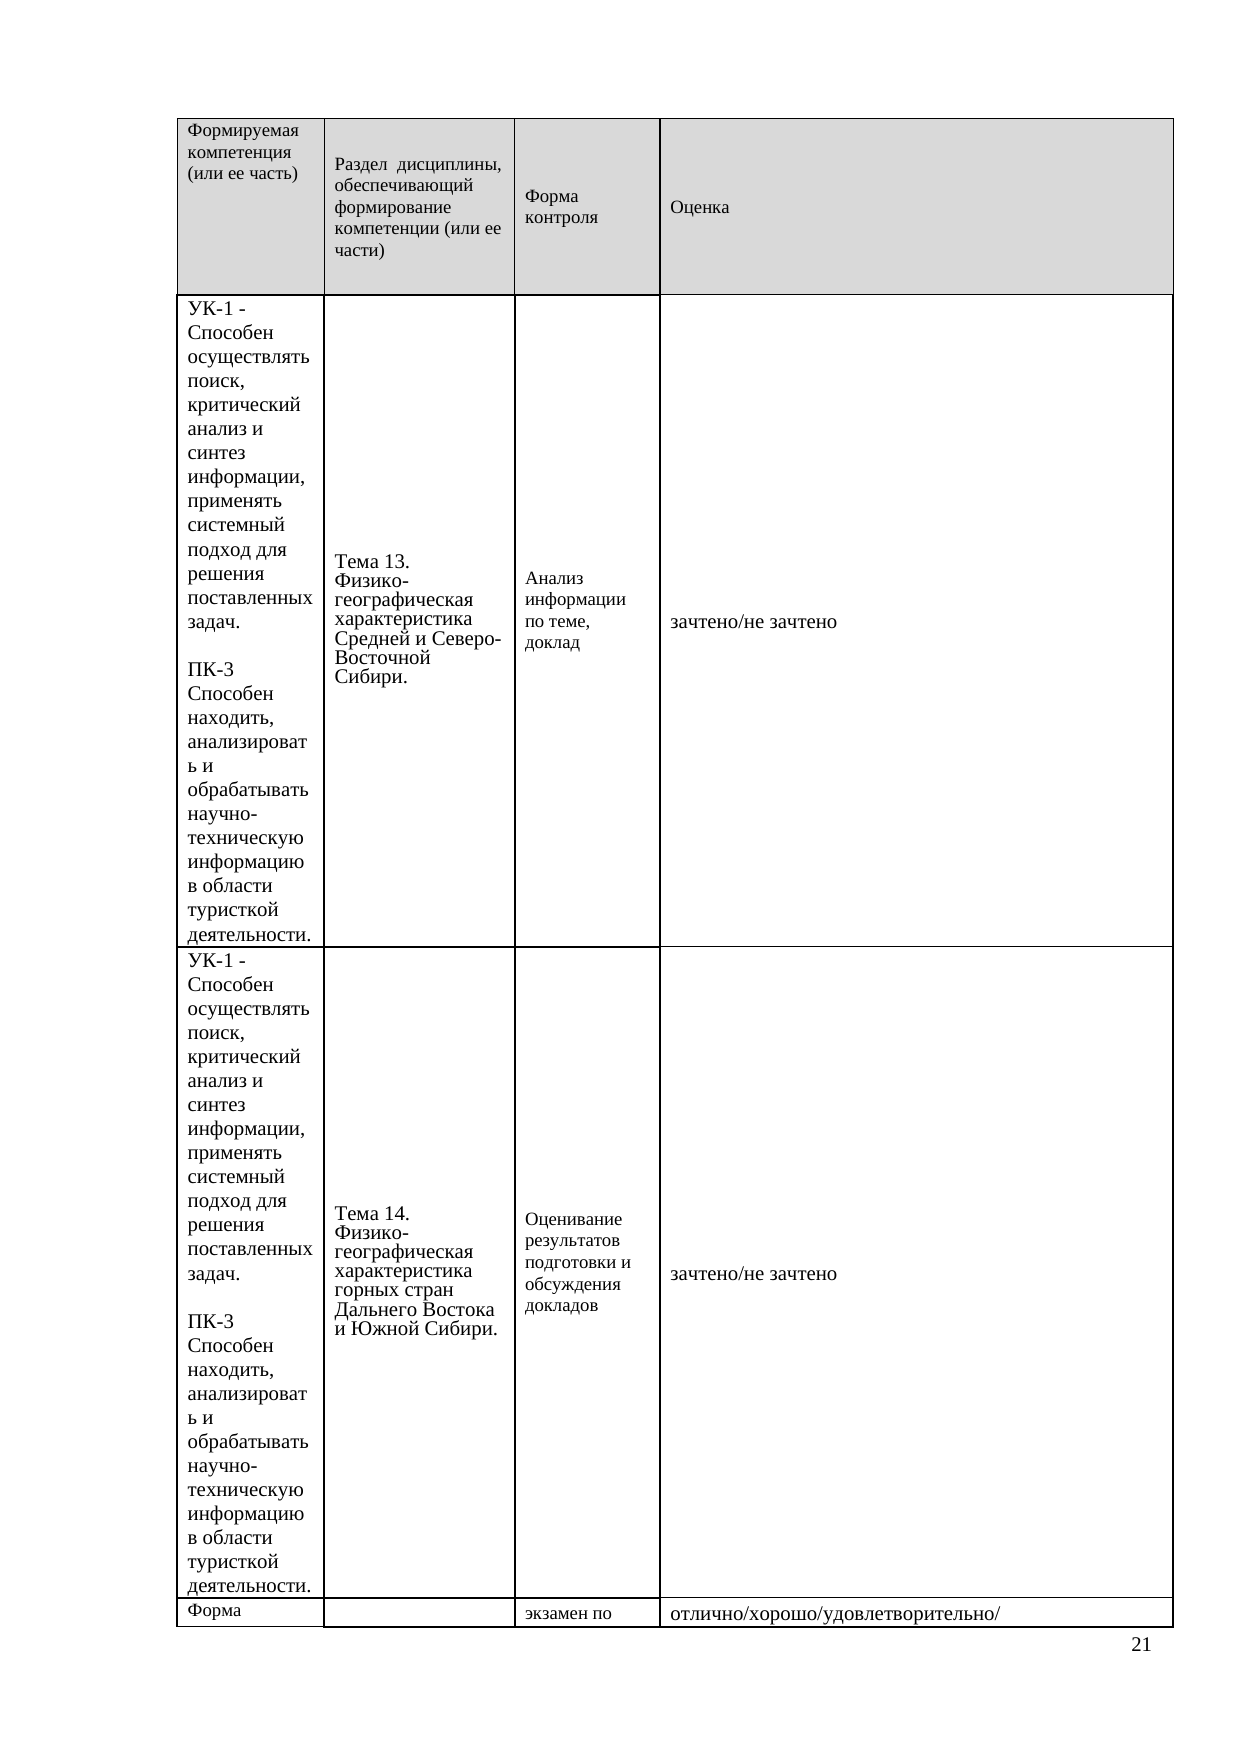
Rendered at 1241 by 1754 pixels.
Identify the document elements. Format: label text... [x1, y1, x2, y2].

table_cell зачтено/не зачтено [661, 947, 1172, 1597]
table_header Оценка [661, 119, 1173, 294]
table_cell экзамен по билетам [516, 1599, 659, 1626]
table_header Форма контроля [515, 119, 659, 294]
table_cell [178, 1599, 323, 1626]
table_cell Тема 14. Физико-географическая характеристика горных стран Дальнего Востока и Южной Сибири. [325, 948, 514, 1597]
table_cell Анализ информации по теме, доклад [516, 296, 659, 946]
table_header Раздел дисциплины, обеспечивающий формирование компетенции (или ее части) [325, 119, 514, 294]
table_cell Оценивание результатов подготовки и обсуждения докладов [516, 948, 659, 1597]
table_cell зачтено/не зачтено [661, 295, 1172, 946]
table_header Формируемая компетенция (или ее часть) [178, 119, 324, 294]
table_cell [325, 1599, 514, 1626]
table_cell Тема 13. Физико-географическая характеристика Средней и Северо-Восточной Сибири. [325, 296, 514, 946]
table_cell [661, 1598, 1172, 1626]
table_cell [178, 296, 323, 946]
